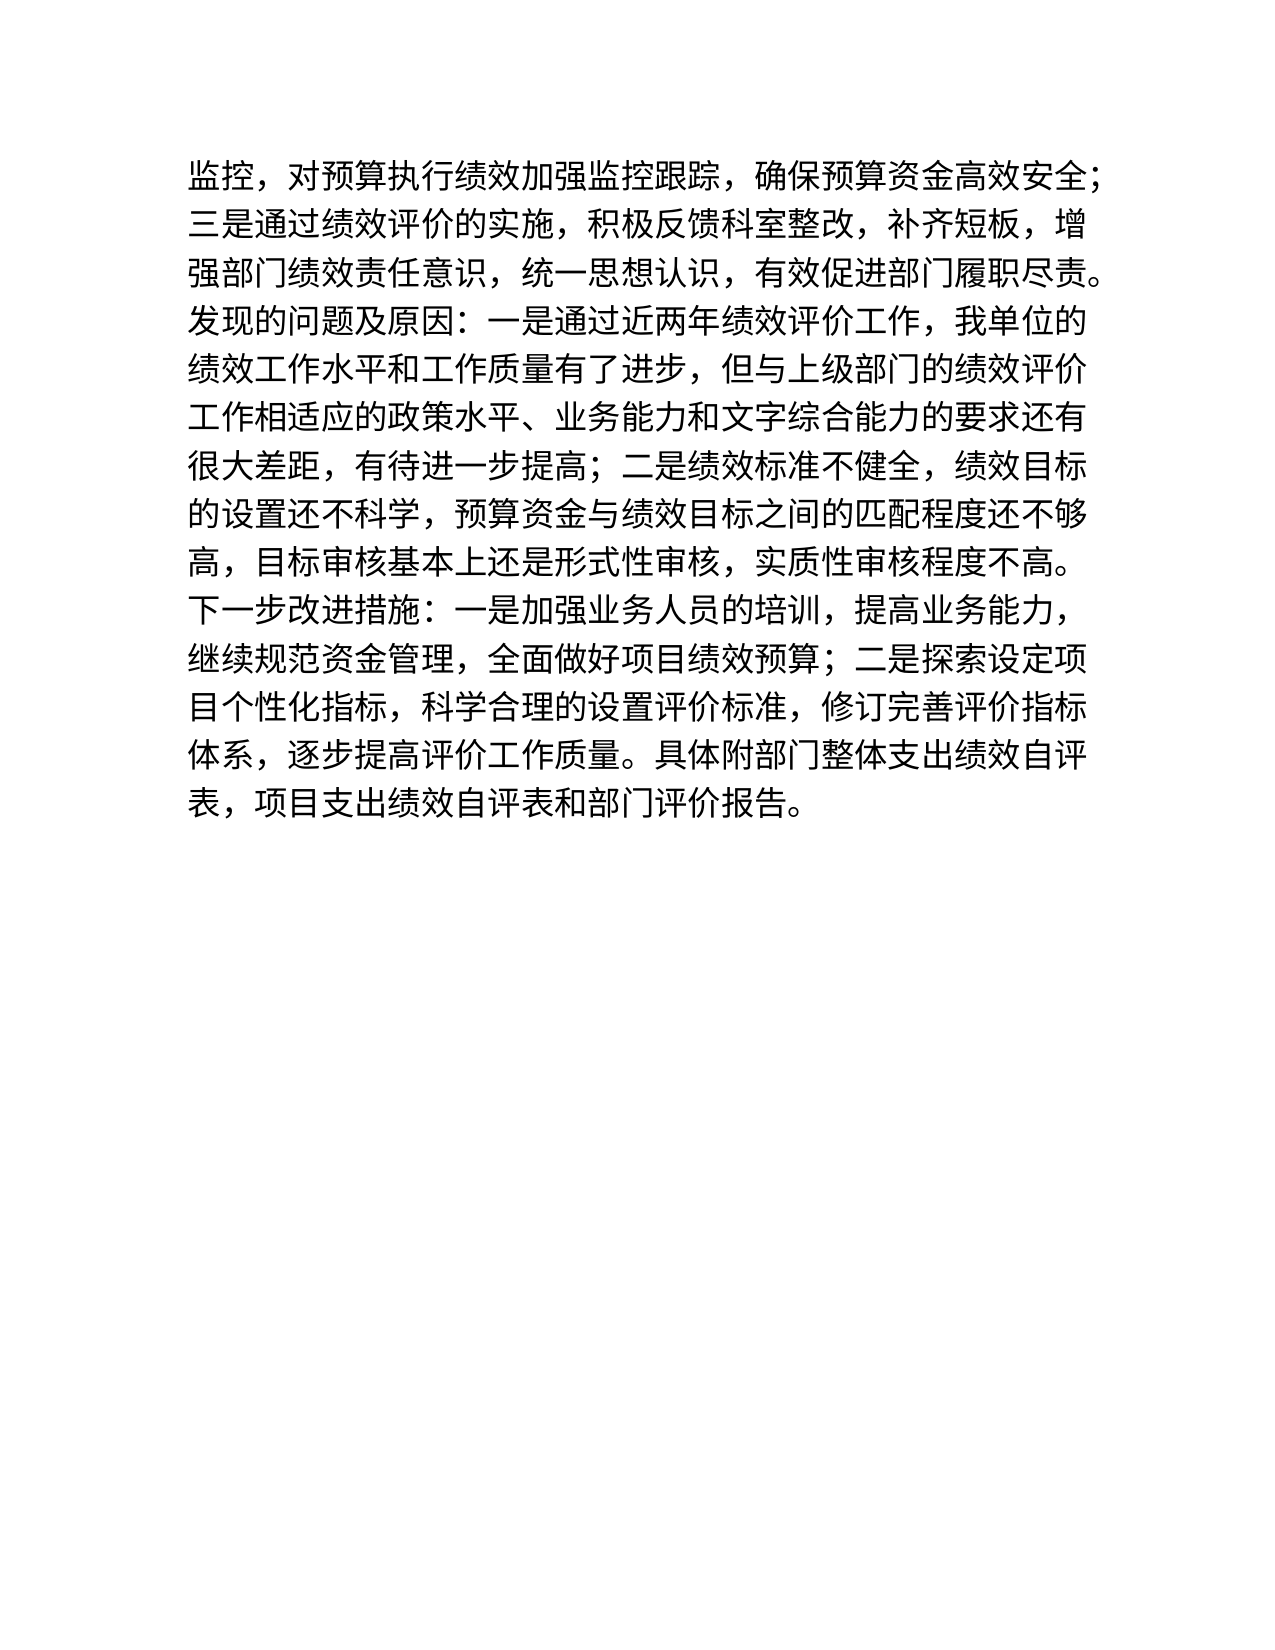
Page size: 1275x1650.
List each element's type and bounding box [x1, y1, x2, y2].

text [187, 150, 1087, 825]
